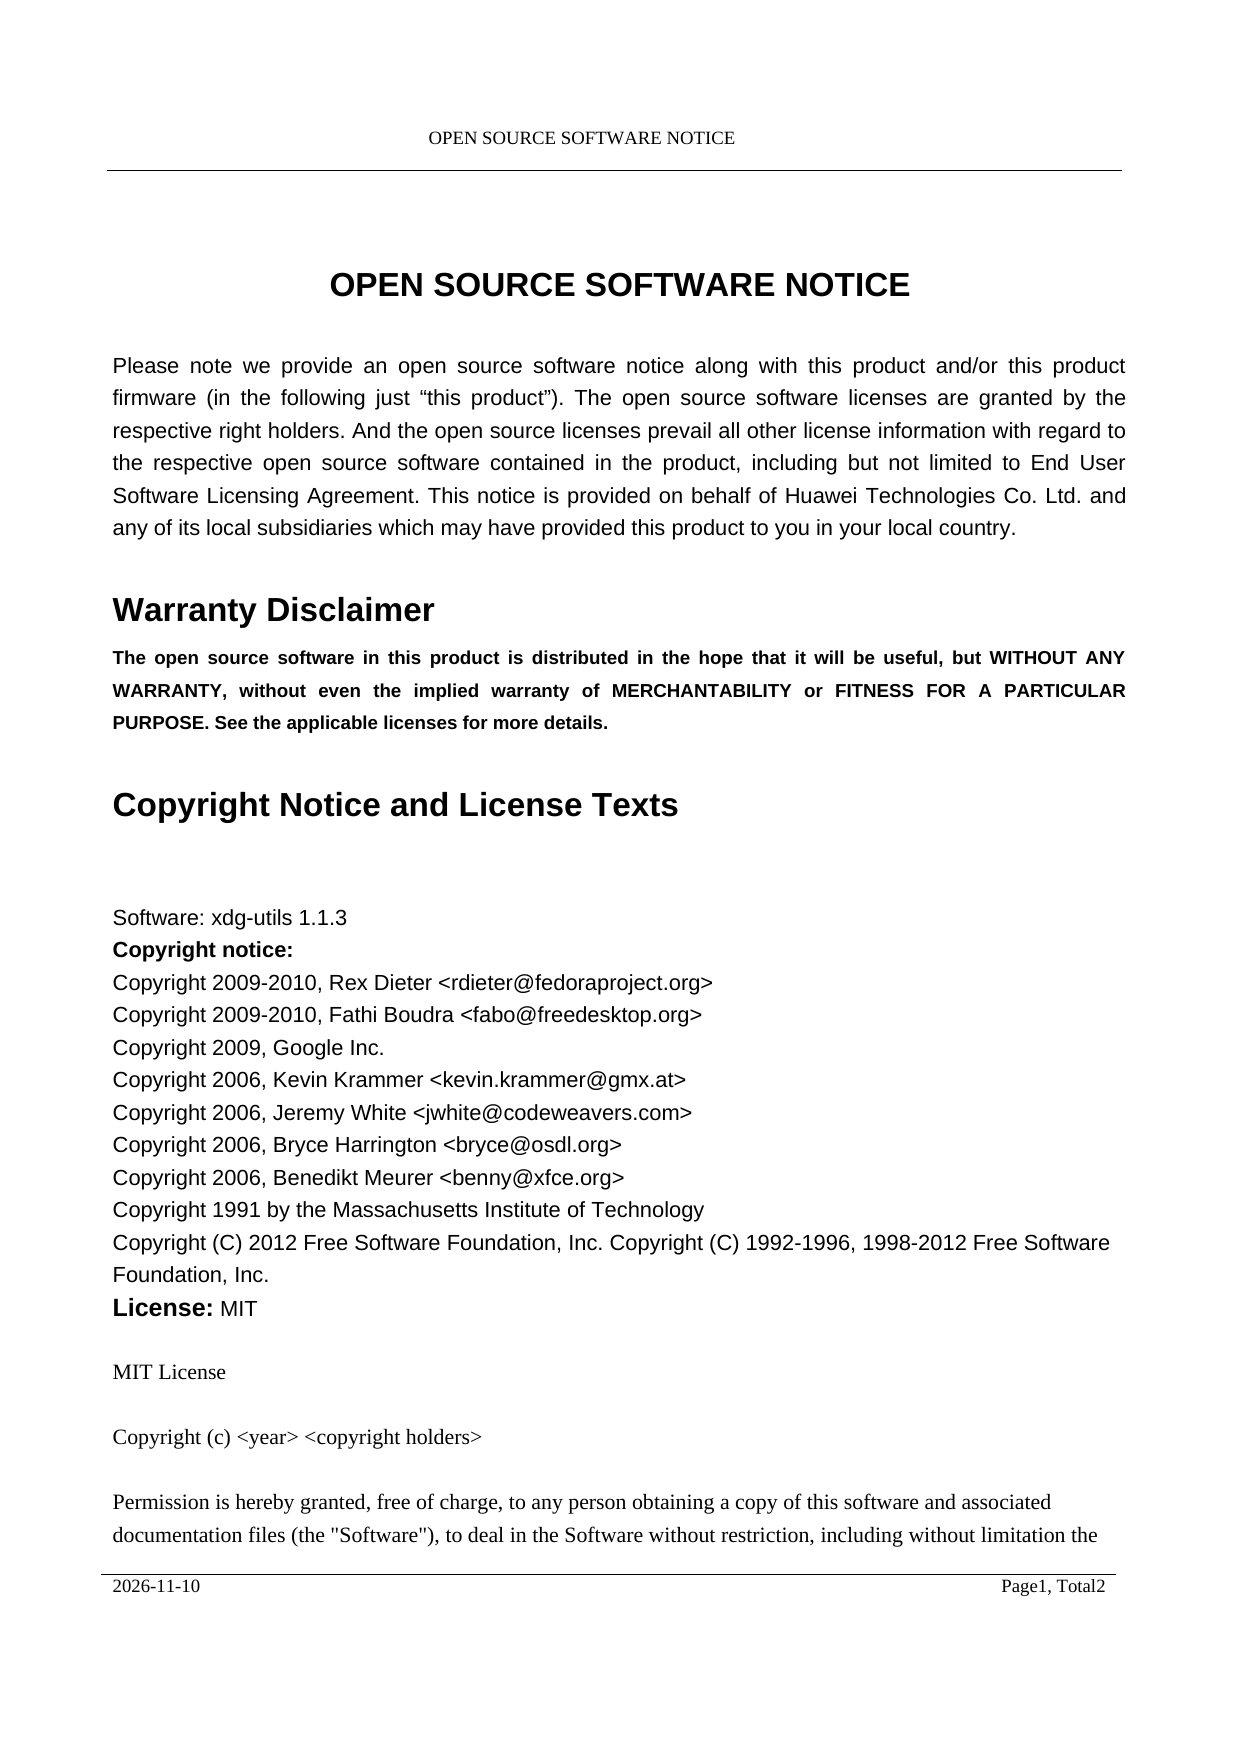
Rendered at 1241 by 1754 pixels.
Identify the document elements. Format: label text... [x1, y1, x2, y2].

text Copyright 1991 by the Massachusetts Institute of Technology [112, 1193, 1128, 1226]
text OPEN SOURCE SOFTWARE NOTICE [112, 251, 1128, 316]
text Copyright notice: [112, 933, 1128, 966]
text Copyright 2006, Jeremy White <jwhite@codeweavers.com> [112, 1096, 1128, 1128]
text Copyright 2009-2010, Rex Dieter <rdieter@fedoraproject.org> [112, 966, 1128, 998]
text Copyright 2006, Benedikt Meurer <benny@xfce.org> [112, 1161, 1128, 1193]
text Please note we provide an open source software notice along with this product and/or this product firmware (in the following just “this product”). The open source software licenses are granted by the respective right holders. And the open source licenses prevail all other license information with regard to the respective open source software contained in the product, including but not limited to End User Software Licensing Agreement. This notice is provided on behalf of Huawei Technologies Co. Ltd. and any of its local subsidiaries which may have provided this product to you in your local country. [112, 349, 1128, 544]
text Copyright 2009, Google Inc. [112, 1031, 1128, 1063]
text Copyright 2009-2010, Fathi Boudra <fabo@freedesktop.org> [112, 998, 1128, 1031]
text The open source software in this product is distributed in the hope that it will be useful, but WITHOUT ANY WARRANTY, without even the implied warranty of MERCHANTABILITY or FITNESS FOR A PARTICULAR PURPOSE. See the applicable licenses for more details. [112, 641, 1128, 739]
text Copyright Notice and License Texts [112, 771, 1128, 836]
text Copyright (C) 2012 Free Software Foundation, Inc. Copyright (C) 1992-1996, 1998-2012 Free Software Foundation, Inc. [112, 1226, 1128, 1291]
text Warranty Disclaimer [112, 576, 1128, 641]
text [112, 1291, 1128, 1551]
text Copyright 2006, Bryce Harrington <bryce@osdl.org> [112, 1128, 1128, 1161]
text Software: xdg-utils 1.1.3 [112, 901, 1128, 933]
text Copyright 2006, Kevin Krammer <kevin.krammer@gmx.at> [112, 1063, 1128, 1096]
